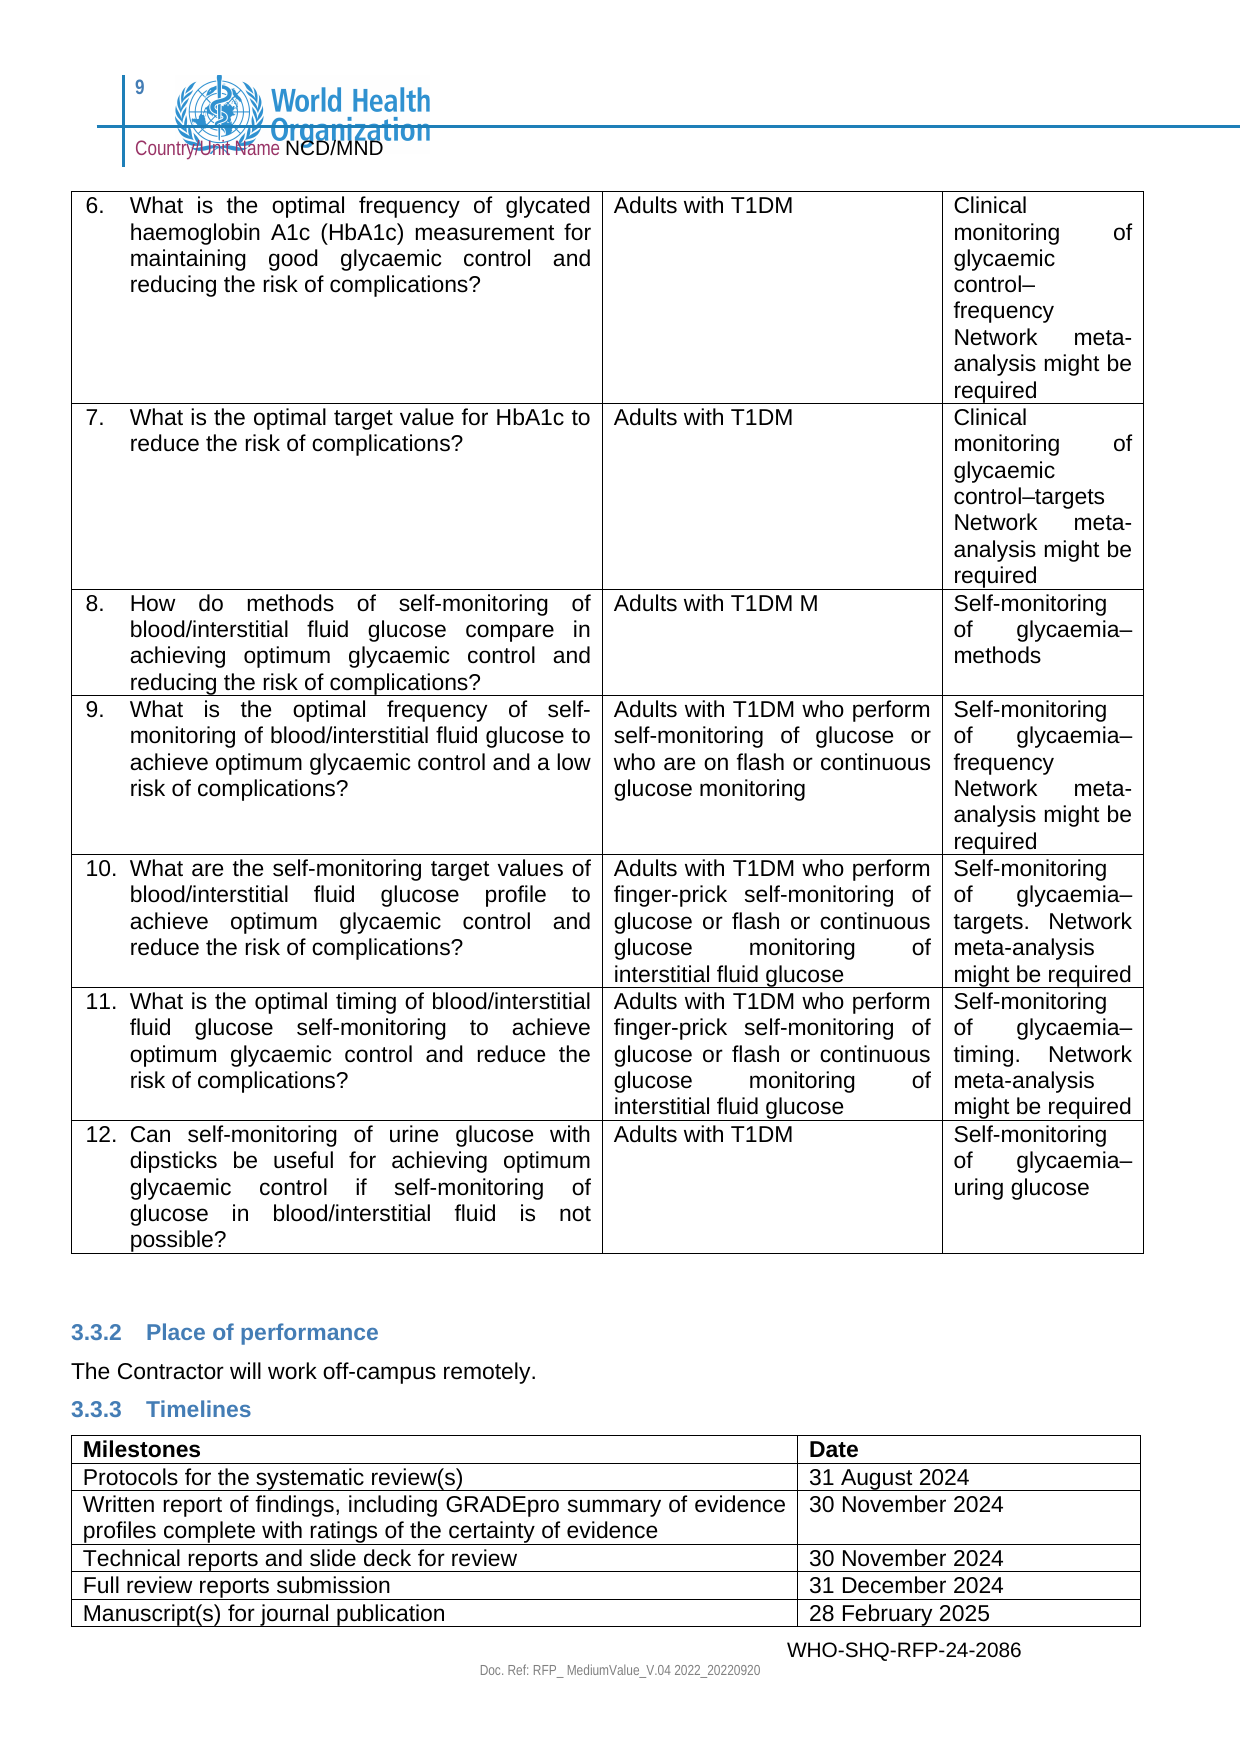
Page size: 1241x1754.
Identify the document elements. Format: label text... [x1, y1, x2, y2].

table_cell Adults with T1DM who perform self-monitoring of glucose or who are on flash or continuous glucose monitoring [603, 696, 942, 854]
table_cell What is the optimal timing of blood/interstitial fluid glucose self-monitoring to achieve optimum glycaemic control and reduce the risk of complications? [72, 988, 602, 1120]
table_cell Adults with T1DM [603, 404, 942, 588]
table_cell Self-monitoring of glycaemia–frequency Network meta-analysis might be required [943, 696, 1143, 854]
picture [339, 143, 343, 154]
table_cell 31 December 2024 [798, 1572, 1140, 1599]
subtitle Timelines [71, 1396, 1169, 1423]
table_cell Self-monitoring of glycaemia–uring glucose [943, 1121, 1143, 1252]
table_header Date [798, 1436, 1140, 1463]
table_cell 30 November 2024 [798, 1545, 1140, 1571]
table_cell Can self-monitoring of urine glucose with dipsticks be useful for achieving optimum glycaemic control if self-monitoring of glucose in blood/interstitial fluid is not possible? [72, 1121, 602, 1252]
table_cell Adults with T1DM [603, 1121, 942, 1252]
picture [372, 142, 380, 153]
table_cell What are the self-monitoring target values of blood/interstitial fluid glucose profile to achieve optimum glycaemic control and reduce the risk of complications? [72, 855, 602, 987]
text The Contractor will work off-campus remotely. [71, 1358, 1169, 1384]
table_cell Adults with T1DM who perform finger-prick self-monitoring of glucose or flash or continuous glucose monitoring of interstitial fluid glucose [603, 855, 942, 987]
picture [319, 142, 327, 153]
table_cell Adults with T1DM [603, 192, 942, 403]
table_cell Adults with T1DM M [603, 590, 942, 695]
table_cell Self-monitoring of glycaemia–timing. Network meta-analysis might be required [943, 988, 1143, 1120]
picture [175, 128, 430, 154]
picture [288, 143, 295, 154]
table_cell Written report of findings, including GRADEpro summary of evidence profiles complete with ratings of the certainty of evidence [72, 1491, 797, 1544]
table_cell What is the optimal target value for HbA1c to reduce the risk of complications? [72, 404, 602, 588]
picture [356, 143, 363, 154]
table_cell Manuscript(s) for journal publication [72, 1600, 797, 1626]
picture [175, 75, 430, 125]
table_cell How do methods of self-monitoring of blood/interstitial fluid glucose compare in achieving optimum glycaemic control and reducing the risk of complications? [72, 590, 602, 695]
table_cell Clinical monitoring of glycaemic control–frequency Network meta-analysis might be required [943, 192, 1143, 403]
table_cell What is the optimal frequency of self-monitoring of blood/interstitial fluid glucose to achieve optimum glycaemic control and a low risk of complications? [72, 696, 602, 854]
subtitle Place of performance [71, 1319, 1169, 1345]
table_cell Clinical monitoring of glycaemic control–targets Network meta-analysis might be required [943, 404, 1143, 588]
table_cell 31 August 2024 [798, 1464, 1140, 1490]
table_cell 30 November 2024 [798, 1491, 1140, 1544]
table_cell Protocols for the systematic review(s) [72, 1464, 797, 1490]
table_cell 28 February 2025 [798, 1600, 1140, 1626]
table_header Milestones [72, 1436, 797, 1463]
table_cell What is the optimal frequency of glycated haemoglobin A1c (HbA1c) measurement for maintaining good glycaemic control and reducing the risk of complications? [72, 192, 602, 403]
table_cell Full review reports submission [72, 1572, 797, 1599]
table_cell Adults with T1DM who perform finger-prick self-monitoring of glucose or flash or continuous glucose monitoring of interstitial fluid glucose [603, 988, 942, 1120]
table_cell Self-monitoring of glycaemia–methods [943, 590, 1143, 695]
table_cell Self-monitoring of glycaemia–targets. Network meta-analysis might be required [943, 855, 1143, 987]
table_cell Technical reports and slide deck for review [72, 1545, 797, 1571]
picture [237, 144, 242, 154]
picture [346, 144, 350, 154]
